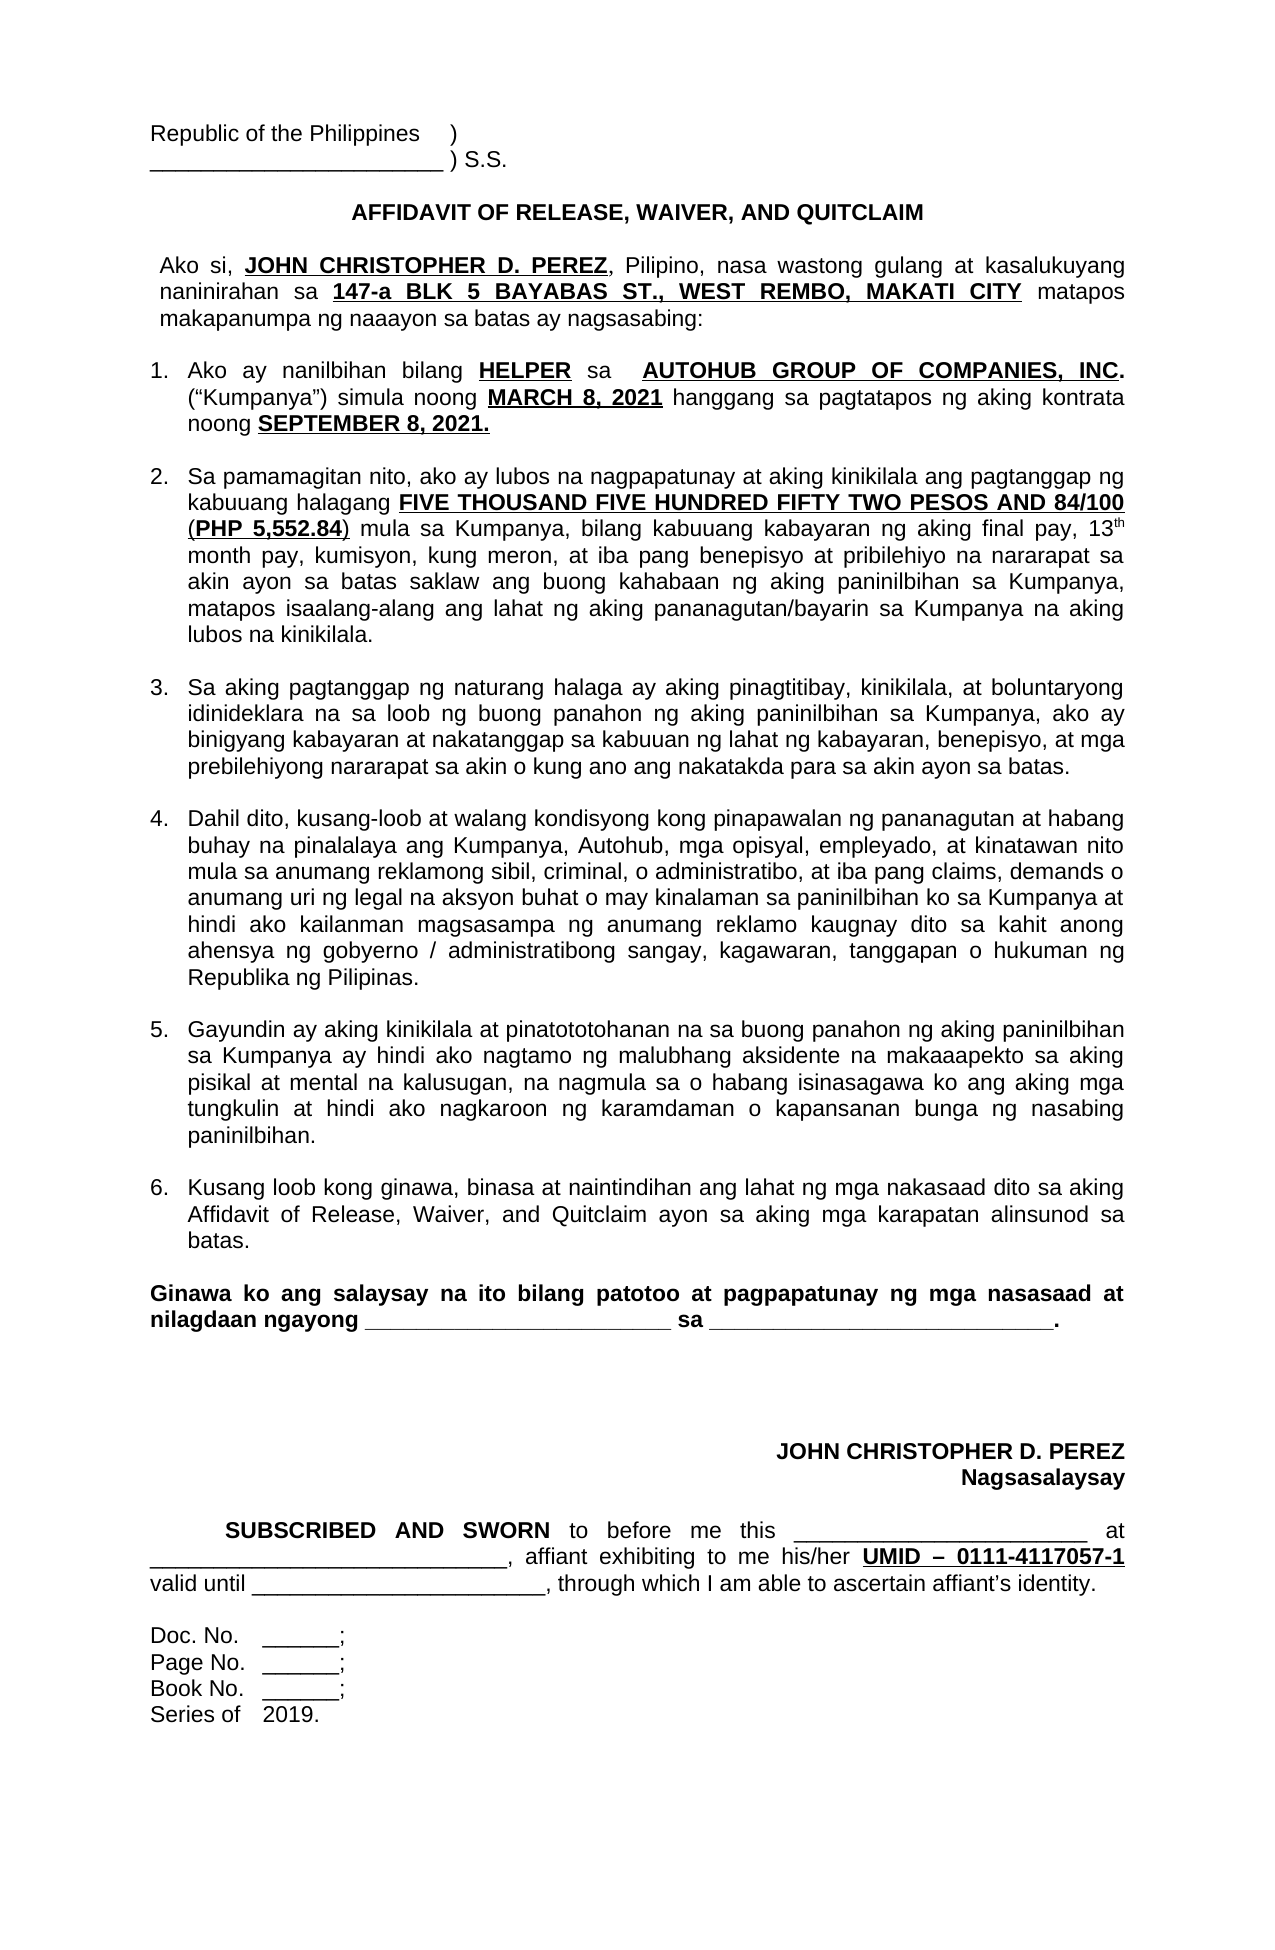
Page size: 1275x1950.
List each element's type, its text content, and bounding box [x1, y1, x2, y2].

subtitle Nagsasalaysay [150, 1464, 1125, 1491]
list Sa aking pagtanggap ng naturang halaga ay aking pinagtitibay, kinikilala, at boluntaryong idinideklara na sa loob ng buong panahon ng aking paninilbihan sa Kumpanya, ako ay binigyang kabayaran at nakatanggap sa kabuuan ng lahat ng kabayaran, benepisyo, at mga prebilehiyong nararapat sa akin o kung ano ang nakatakda para sa akin ayon sa batas. [150, 673, 1125, 779]
text SUBSCRIBED AND SWORN to before me this _______________________ at ____________________________, affiant exhibiting to me his/her UMID – 0111-4117057-1 valid until _______________________, through which I am able to ascertain affiant’s identity. [150, 1517, 1125, 1596]
list Sa pamamagitan nito, ako ay lubos na nagpapatunay at aking kinikilala ang pagtanggap ng kabuuang halagang FIVE THOUSAND FIVE HUNDRED FIFTY TWO PESOS AND 84/100 (Php 5,552.84) mula sa Kumpanya, bilang kabuuang kabayaran ng aking final pay, 13th month pay, kumisyon, kung meron, at iba pang benepisyo at pribilehiyo na nararapat sa akin ayon sa batas saklaw ang buong kahabaan ng aking paninilbihan sa Kumpanya, matapos isaalang-alang ang lahat ng aking pananagutan/bayarin sa Kumpanya na aking lubos na kinikilala. [150, 463, 1125, 647]
list Gayundin ay aking kinikilala at pinatototohanan na sa buong panahon ng aking paninilbihan sa Kumpanya ay hindi ako nagtamo ng malubhang aksidente na makaaapekto sa aking pisikal at mental na kalusugan, na nagmula sa o habang isinasagawa ko ang aking mga tungkulin at hindi ako nagkaroon ng karamdaman o kapansanan bunga ng nasabing paninilbihan. [150, 1016, 1125, 1148]
text Doc. No. ______; [150, 1622, 1125, 1649]
title Ginawa ko ang salaysay na ito bilang patotoo at pagpapatunay ng mga nasasaad at nilagdaan ngayong ________________________ sa ___________________________. [150, 1280, 1125, 1332]
text _______________________ ) S.S. [150, 146, 1125, 173]
text Page No. ______; [150, 1649, 1125, 1675]
text Republic of the Philippines ) [150, 120, 1125, 146]
text Book No. ______; [150, 1675, 1125, 1701]
text Series of 2019. [150, 1701, 1125, 1728]
subtitle JOHN CHRISTOPHER D. PEREZ [150, 1438, 1125, 1464]
list Ako si, JOHN CHRISTOPHER D. PEREZ, Pilipino, nasa wastong gulang at kasalukuyang naninirahan sa 147-a BLK 5 BAYABAS ST., WEST REMBO, MAKATI CITY matapos makapanumpa ng naaayon sa batas ay nagsasabing: [159, 252, 1125, 331]
list Dahil dito, kusang-loob at walang kondisyong kong pinapawalan ng pananagutan at habang buhay na pinalalaya ang Kumpanya, Autohub, mga opisyal, empleyado, at kinatawan nito mula sa anumang reklamong sibil, criminal, o administratibo, at iba pang claims, demands o anumang uri ng legal na aksyon buhat o may kinalaman sa paninilbihan ko sa Kumpanya at hindi ako kailanman magsasampa ng anumang reklamo kaugnay dito sa kahit anong ahensya ng gobyerno / administratibong sangay, kagawaran, tanggapan o hukuman ng Republika ng Pilipinas. [150, 805, 1125, 990]
list Ako ay nanilbihan bilang HELPER sa AUTOHUB GROUP OF COMPANIES, INC. (“Kumpanya”) simula noong MARCH 8, 2021 hanggang sa pagtatapos ng aking kontrata noong SEPTEMBER 8, 2021. [150, 357, 1125, 436]
subtitle AFFIDAVIT OF RELEASE, WAIVER, AND QUITCLAIM [150, 199, 1125, 225]
list Kusang loob kong ginawa, binasa at naintindihan ang lahat ng mga nakasaad dito sa aking Affidavit of Release, Waiver, and Quitclaim ayon sa aking mga karapatan alinsunod sa batas. [150, 1174, 1125, 1253]
